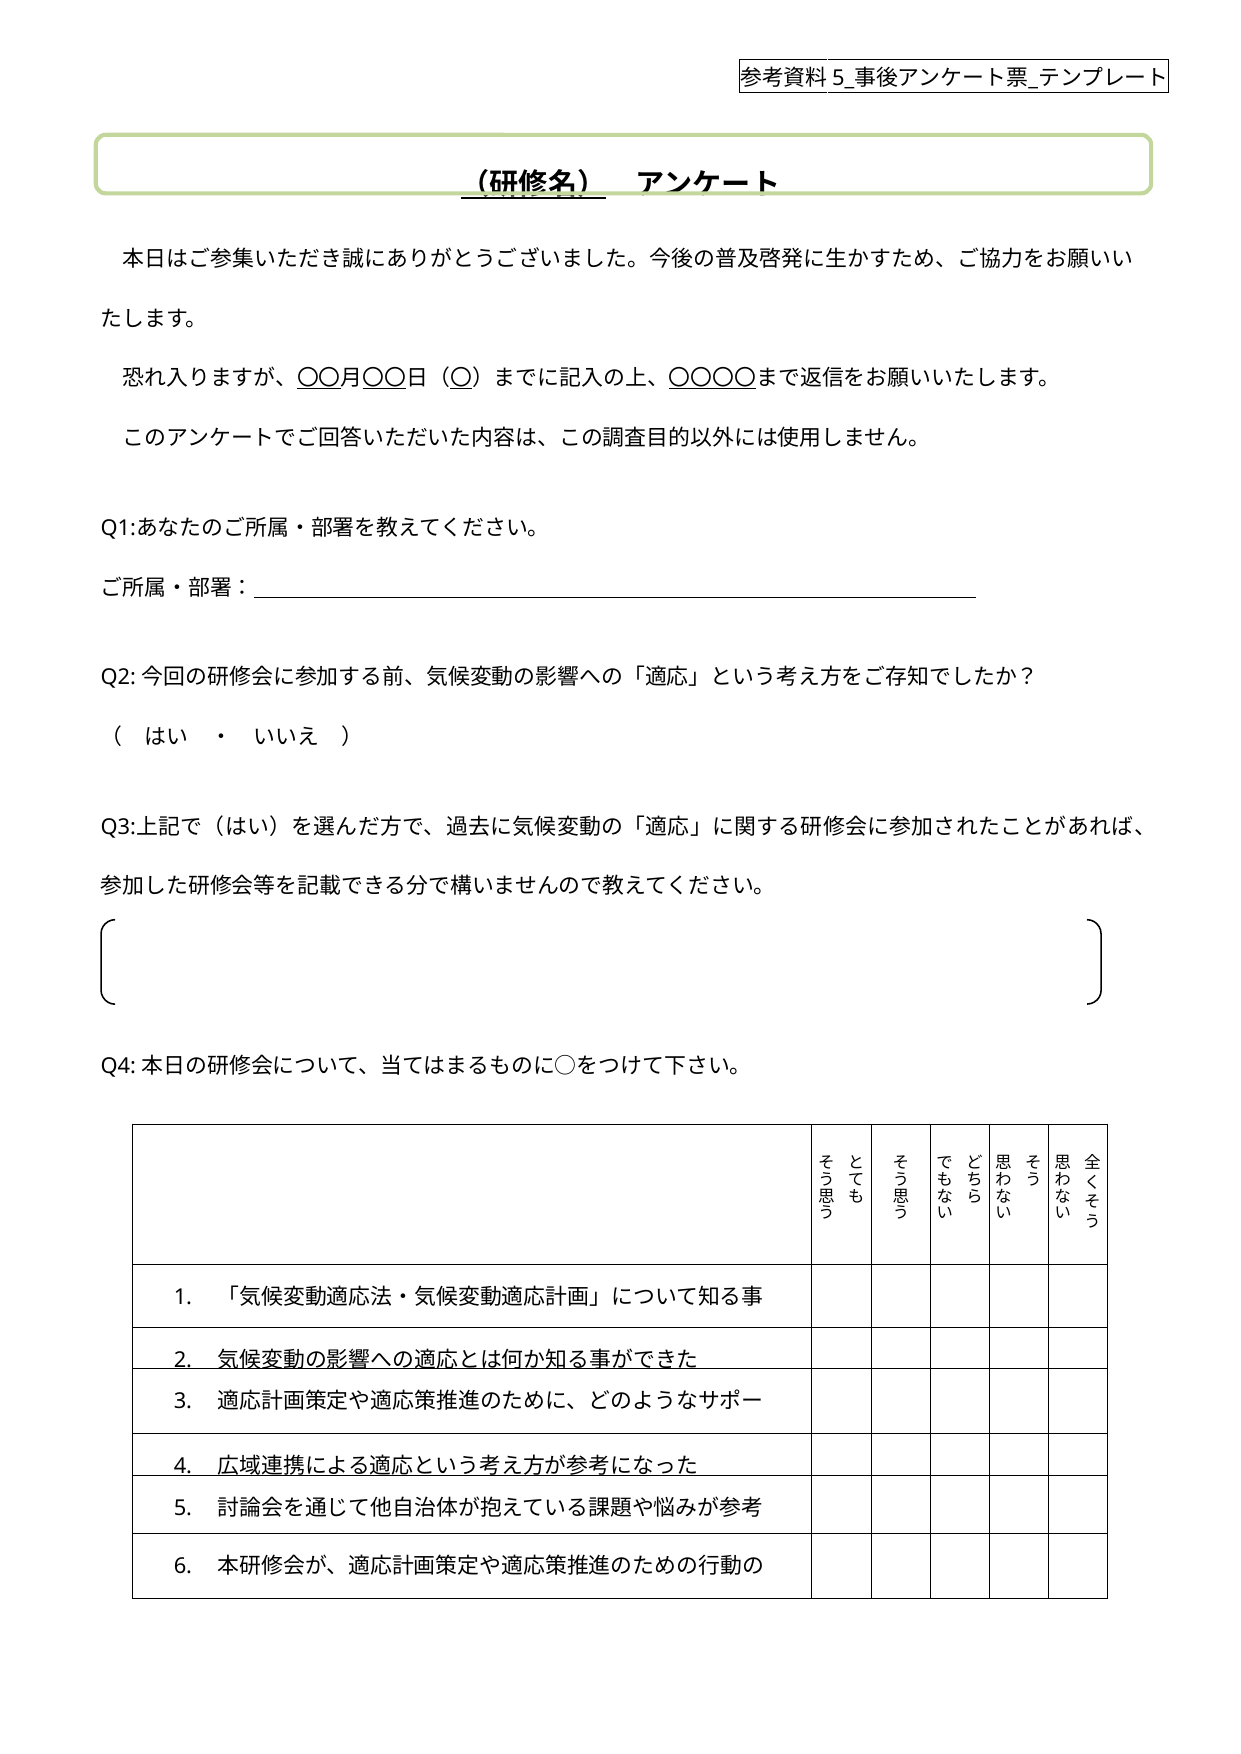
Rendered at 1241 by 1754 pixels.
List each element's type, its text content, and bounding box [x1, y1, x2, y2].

text 本日はご参集いただき誠にありがとうございました。今後の普及啓発に生かすため、ご協力をお願いいたします。 [100, 227, 1134, 346]
table_cell 本研修会が、適応計画策定や適応策推進のための行動の後押しとなった [133, 1534, 811, 1598]
table_cell [931, 1265, 989, 1327]
table_cell [1049, 1369, 1107, 1433]
table_cell [1049, 1265, 1107, 1327]
table_cell [812, 1476, 871, 1533]
table_cell [812, 1534, 871, 1598]
table_cell 広域連携による適応という考え方が参考になった [133, 1434, 811, 1475]
table_header とても そう思う [812, 1125, 871, 1264]
table_cell [872, 1476, 930, 1533]
table_cell 気候変動の影響への適応とは何か知る事ができた [133, 1328, 811, 1368]
table_cell [812, 1328, 871, 1368]
table_cell 討論会を通じて他自治体が抱えている課題や悩みが参考になった [133, 1476, 811, 1533]
table_cell [872, 1328, 930, 1368]
table_cell [872, 1534, 930, 1598]
table_cell [872, 1369, 930, 1433]
table_header そう 思わない [990, 1125, 1048, 1264]
table_cell [931, 1328, 989, 1368]
table_cell [990, 1534, 1048, 1598]
table_cell [931, 1434, 989, 1475]
text Q2: 今回の研修会に参加する前、気候変動の影響への「適応」という考え方をご存知でしたか？ [100, 645, 1134, 705]
text Q1:あなたのご所属・部署を教えてください。 [100, 496, 1134, 556]
table_header 全くそう思わない [1049, 1125, 1107, 1264]
table_cell [1049, 1328, 1107, 1368]
table_cell [990, 1476, 1048, 1533]
table_cell [812, 1434, 871, 1475]
table_cell [812, 1369, 871, 1433]
table_cell [1049, 1476, 1107, 1533]
table_cell [931, 1369, 989, 1433]
table_cell [990, 1265, 1048, 1327]
table_cell [872, 1434, 930, 1475]
text Q3:上記で（はい）を選んだ方で、過去に気候変動の「適応」に関する研修会に参加されたことがあれば、参加した研修会等を記載できる分で構いませんので教えてください。 [100, 795, 1134, 914]
table_cell 「気候変動適応法・気候変動適応計画」について知る事ができた [133, 1265, 811, 1327]
table_cell [931, 1476, 989, 1533]
text 恐れ入りますが、〇〇月〇〇日（〇）までに記入の上、〇〇〇〇まで返信をお願いいたします。 [100, 346, 1134, 406]
table_cell [990, 1328, 1048, 1368]
table_header どちら でもない [931, 1125, 989, 1264]
text Q4: 本日の研修会について、当てはまるものに○をつけて下さい。 [100, 1034, 1134, 1094]
table_cell [872, 1265, 930, 1327]
table_header そう思う [872, 1125, 930, 1264]
table_cell [990, 1434, 1048, 1475]
table_cell [812, 1265, 871, 1327]
table_cell [931, 1534, 989, 1598]
table_cell 適応計画策定や適応策推進のために、どのようなサポートがあるか分かった [133, 1369, 811, 1433]
table_cell [990, 1369, 1048, 1433]
text （ はい ・ いいえ ） [100, 705, 1134, 765]
text このアンケートでご回答いただいた内容は、この調査目的以外には使用しません。 [100, 406, 1134, 466]
table_cell [1049, 1434, 1107, 1475]
text ご所属・部署： [100, 556, 1134, 615]
subtitle （研修名） アンケート [71, 152, 1169, 212]
table_cell [1049, 1534, 1107, 1598]
table_header [133, 1125, 811, 1264]
